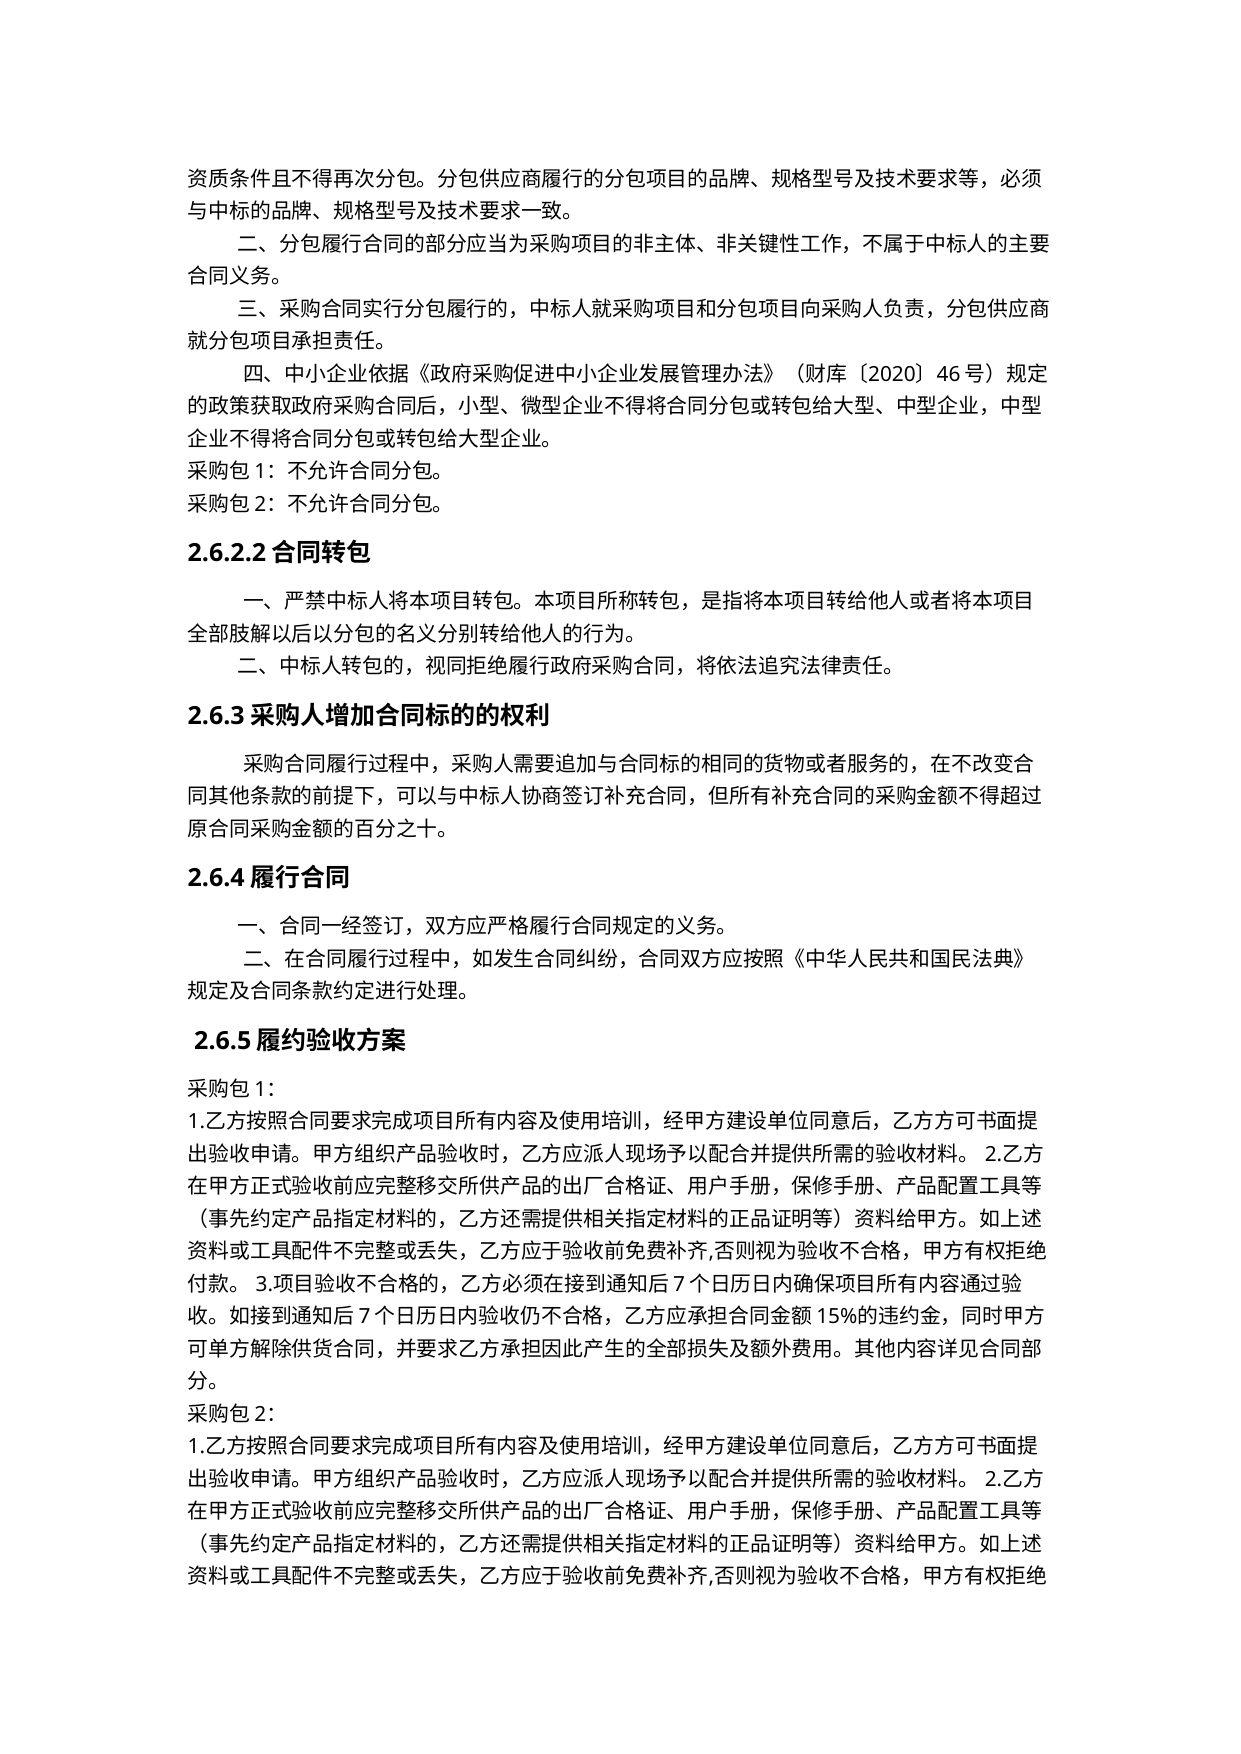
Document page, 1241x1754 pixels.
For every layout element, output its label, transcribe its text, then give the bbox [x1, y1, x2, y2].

text 采购包1： [187, 1072, 1053, 1104]
text 二、在合同履行过程中，如发生合同纠纷，合同双方应按照《中华人民共和国民法典》规定及合同条款约定进行处理。 [187, 942, 1053, 1007]
text 2.6.4履行合同 [187, 844, 1053, 909]
text 2.6.5履约验收方案 [187, 1007, 1053, 1072]
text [187, 162, 1053, 227]
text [187, 1429, 1053, 1592]
text 三、采购合同实行分包履行的，中标人就采购项目和分包项目向采购人负责，分包供应商就分包项目承担责任。 [187, 292, 1053, 357]
text 四、中小企业依据《政府采购促进中小企业发展管理办法》（财库〔2020〕46号）规定的政策获取政府采购合同后，小型、微型企业不得将合同分包或转包给大型、中型企业，中型企业不得将合同分包或转包给大型企业。 [187, 357, 1053, 454]
text 一、合同一经签订，双方应严格履行合同规定的义务。 [187, 909, 1053, 942]
text 采购包1：不允许合同分包。 [187, 454, 1053, 487]
text 采购合同履行过程中，采购人需要追加与合同标的相同的货物或者服务的，在不改变合同其他条款的前提下，可以与中标人协商签订补充合同，但所有补充合同的采购金额不得超过原合同采购金额的百分之十。 [187, 747, 1053, 844]
text 一、严禁中标人将本项目转包。本项目所称转包，是指将本项目转给他人或者将本项目全部肢解以后以分包的名义分别转给他人的行为。 [187, 584, 1053, 649]
text 二、中标人转包的，视同拒绝履行政府采购合同，将依法追究法律责任。 [187, 649, 1053, 682]
text 2.6.2.2合同转包 [187, 519, 1053, 584]
text 2.6.3采购人增加合同标的的权利 [187, 682, 1053, 747]
text 采购包2： [187, 1397, 1053, 1429]
text 二、分包履行合同的部分应当为采购项目的非主体、非关键性工作，不属于中标人的主要合同义务。 [187, 227, 1053, 292]
text 采购包2：不允许合同分包。 [187, 487, 1053, 519]
